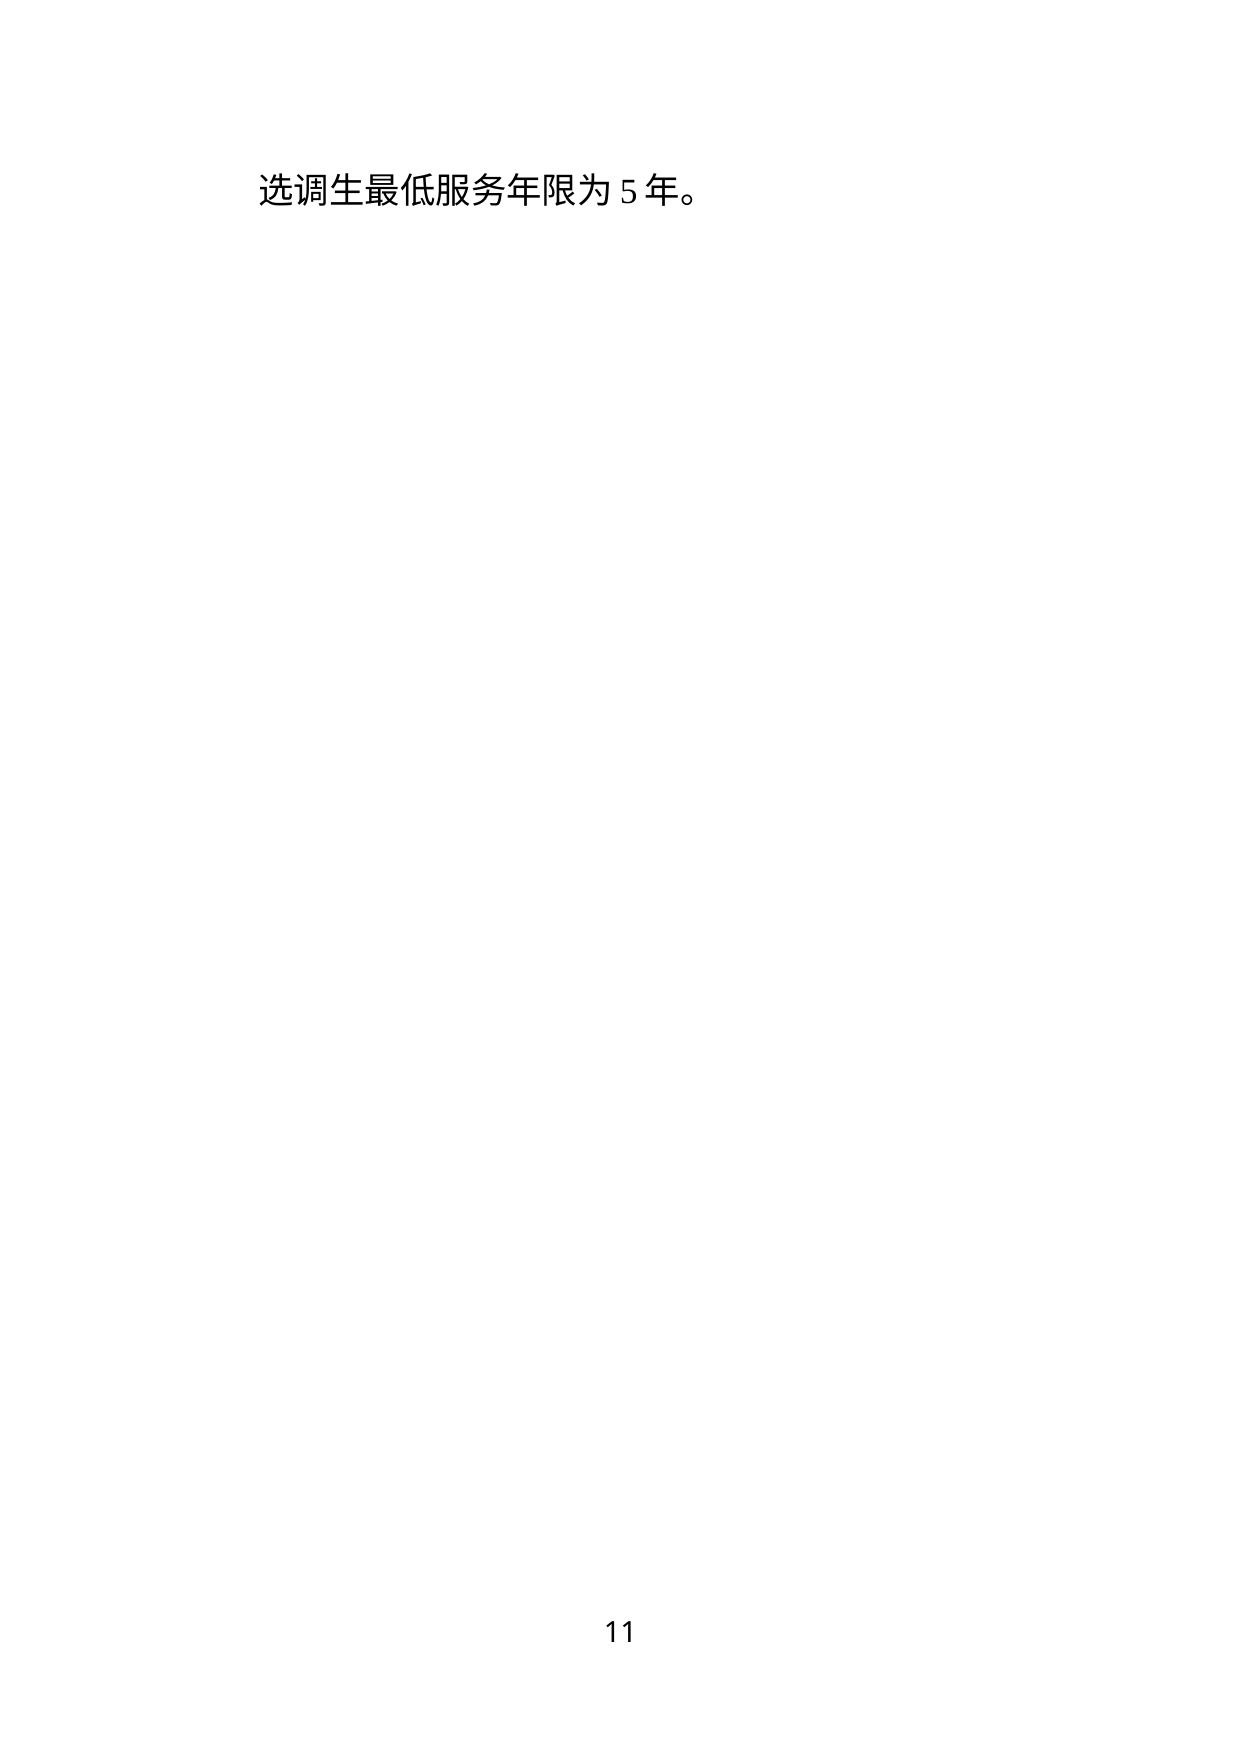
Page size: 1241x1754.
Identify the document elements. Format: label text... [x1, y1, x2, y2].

text 选调生最低服务年限为5年。 [187, 162, 1053, 213]
